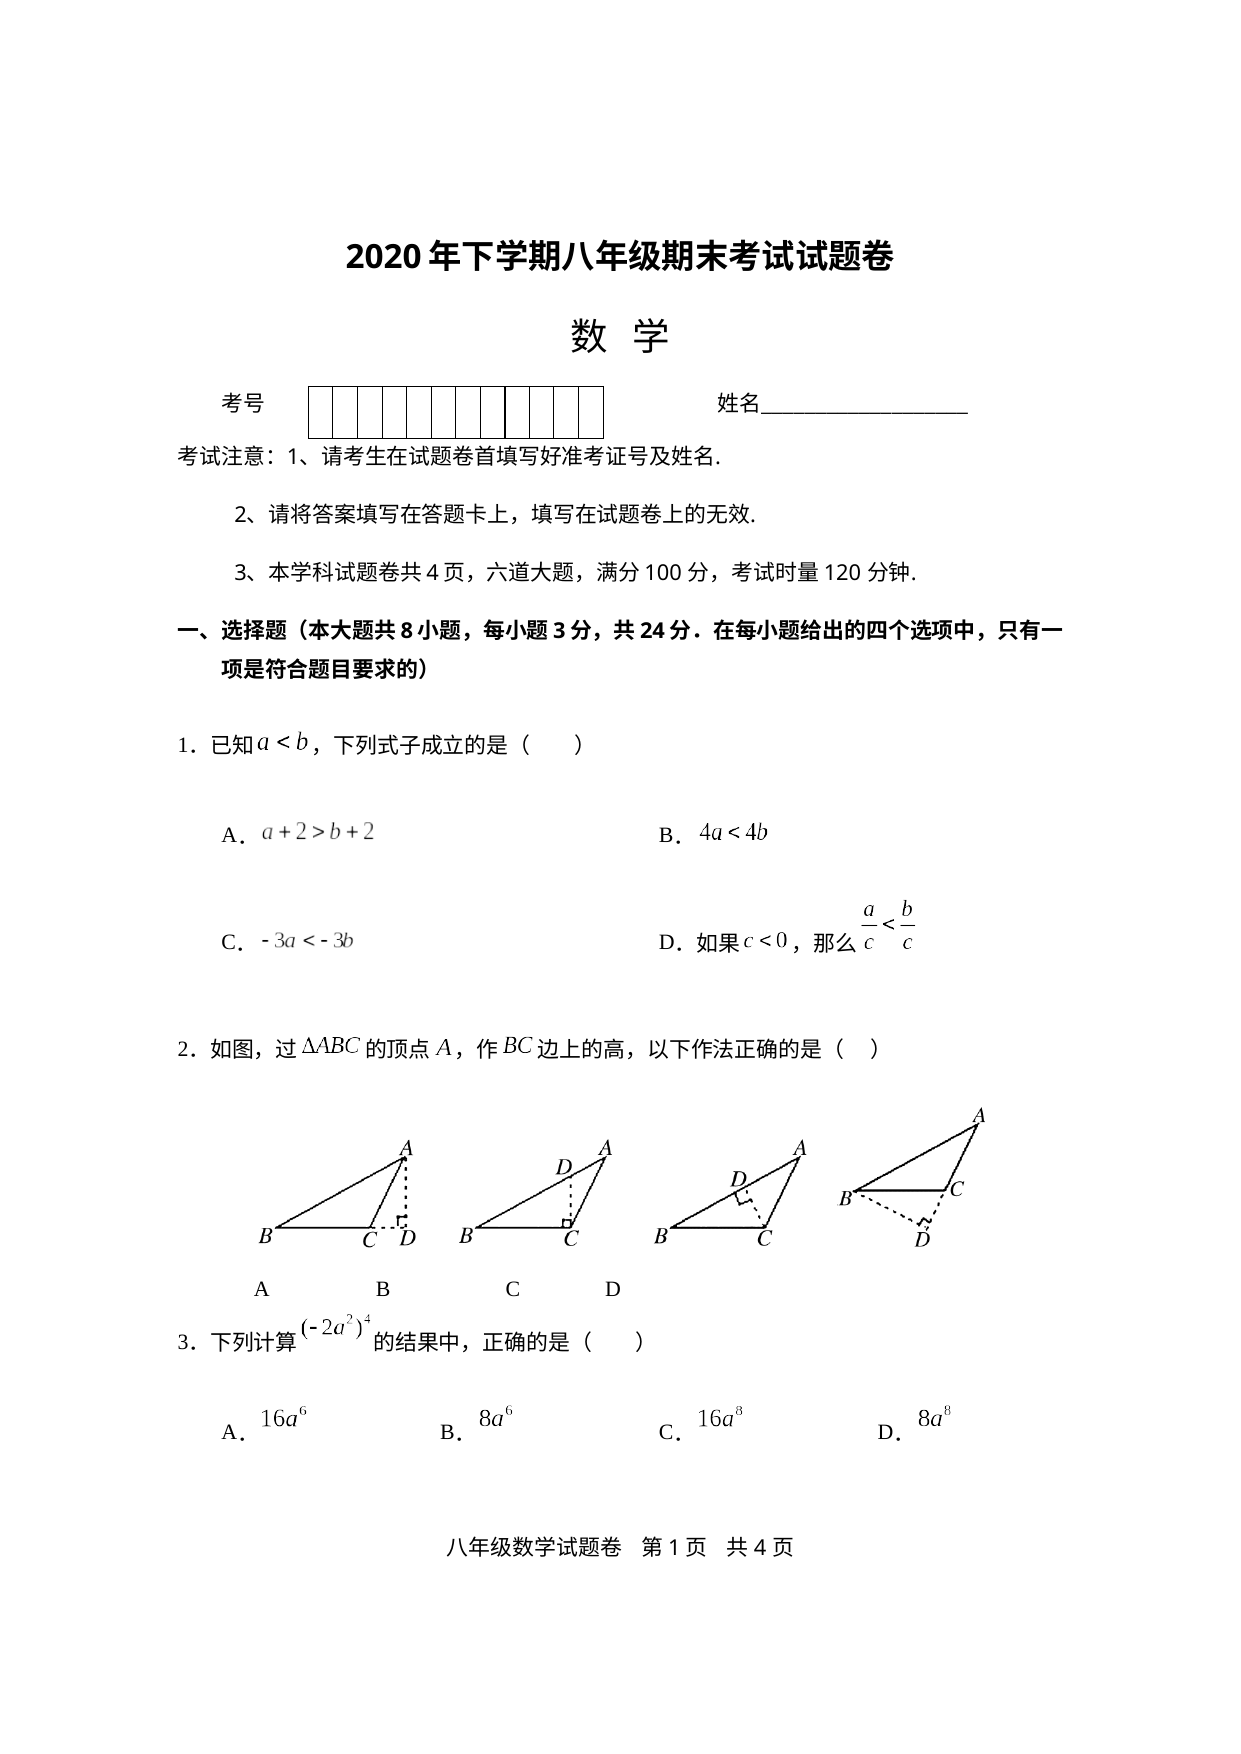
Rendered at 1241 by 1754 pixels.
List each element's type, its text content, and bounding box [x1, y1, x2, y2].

table_header [309, 387, 332, 438]
table_header [383, 387, 406, 438]
text A． B． [177, 802, 1063, 867]
text 2．如图，过的顶点，作边上的高，以下作法正确的是（ ） [177, 1016, 1063, 1081]
table_header [456, 387, 480, 438]
text A． B． C． D． [177, 1399, 1063, 1464]
text 考号 姓名___________________ [604, 386, 1063, 418]
text 一、选择题（本大题共8小题，每小题3分，共24分．在每小题给出的四个选项中，只有一项是符合题目要求的） [177, 613, 1063, 684]
text 数 学 [177, 307, 1063, 361]
picture [836, 1106, 985, 1248]
text C． D．如果，那么 [177, 893, 1063, 990]
text A B C D [177, 1272, 1063, 1305]
picture [455, 1138, 613, 1248]
text 3、本学科试题卷共4页，六道大题，满分100 分，考试时量 120 分钟. [177, 555, 1063, 588]
text 考号 姓名___________________ [177, 386, 308, 418]
text 3．下列计算的结果中，正确的是（ ） [177, 1309, 1063, 1374]
table_header [432, 387, 455, 438]
table_header [506, 387, 529, 438]
text 2020年下学期八年级期末考试试题卷 [177, 221, 1063, 286]
picture [650, 1138, 807, 1248]
table_header [358, 387, 382, 438]
picture [255, 1138, 418, 1248]
text 2、请将答案填写在答题卡上，填写在试题卷上的无效. [177, 497, 1063, 529]
table_header [579, 387, 603, 438]
table_header [481, 387, 504, 438]
table_header [333, 387, 357, 438]
text 1．已知，下列式子成立的是（ ） [177, 712, 1063, 777]
table_header [407, 387, 431, 438]
table_header [554, 387, 578, 438]
table_header [530, 387, 553, 438]
text 考试注意：1、请考生在试题卷首填写好准考证号及姓名. [177, 439, 1063, 472]
